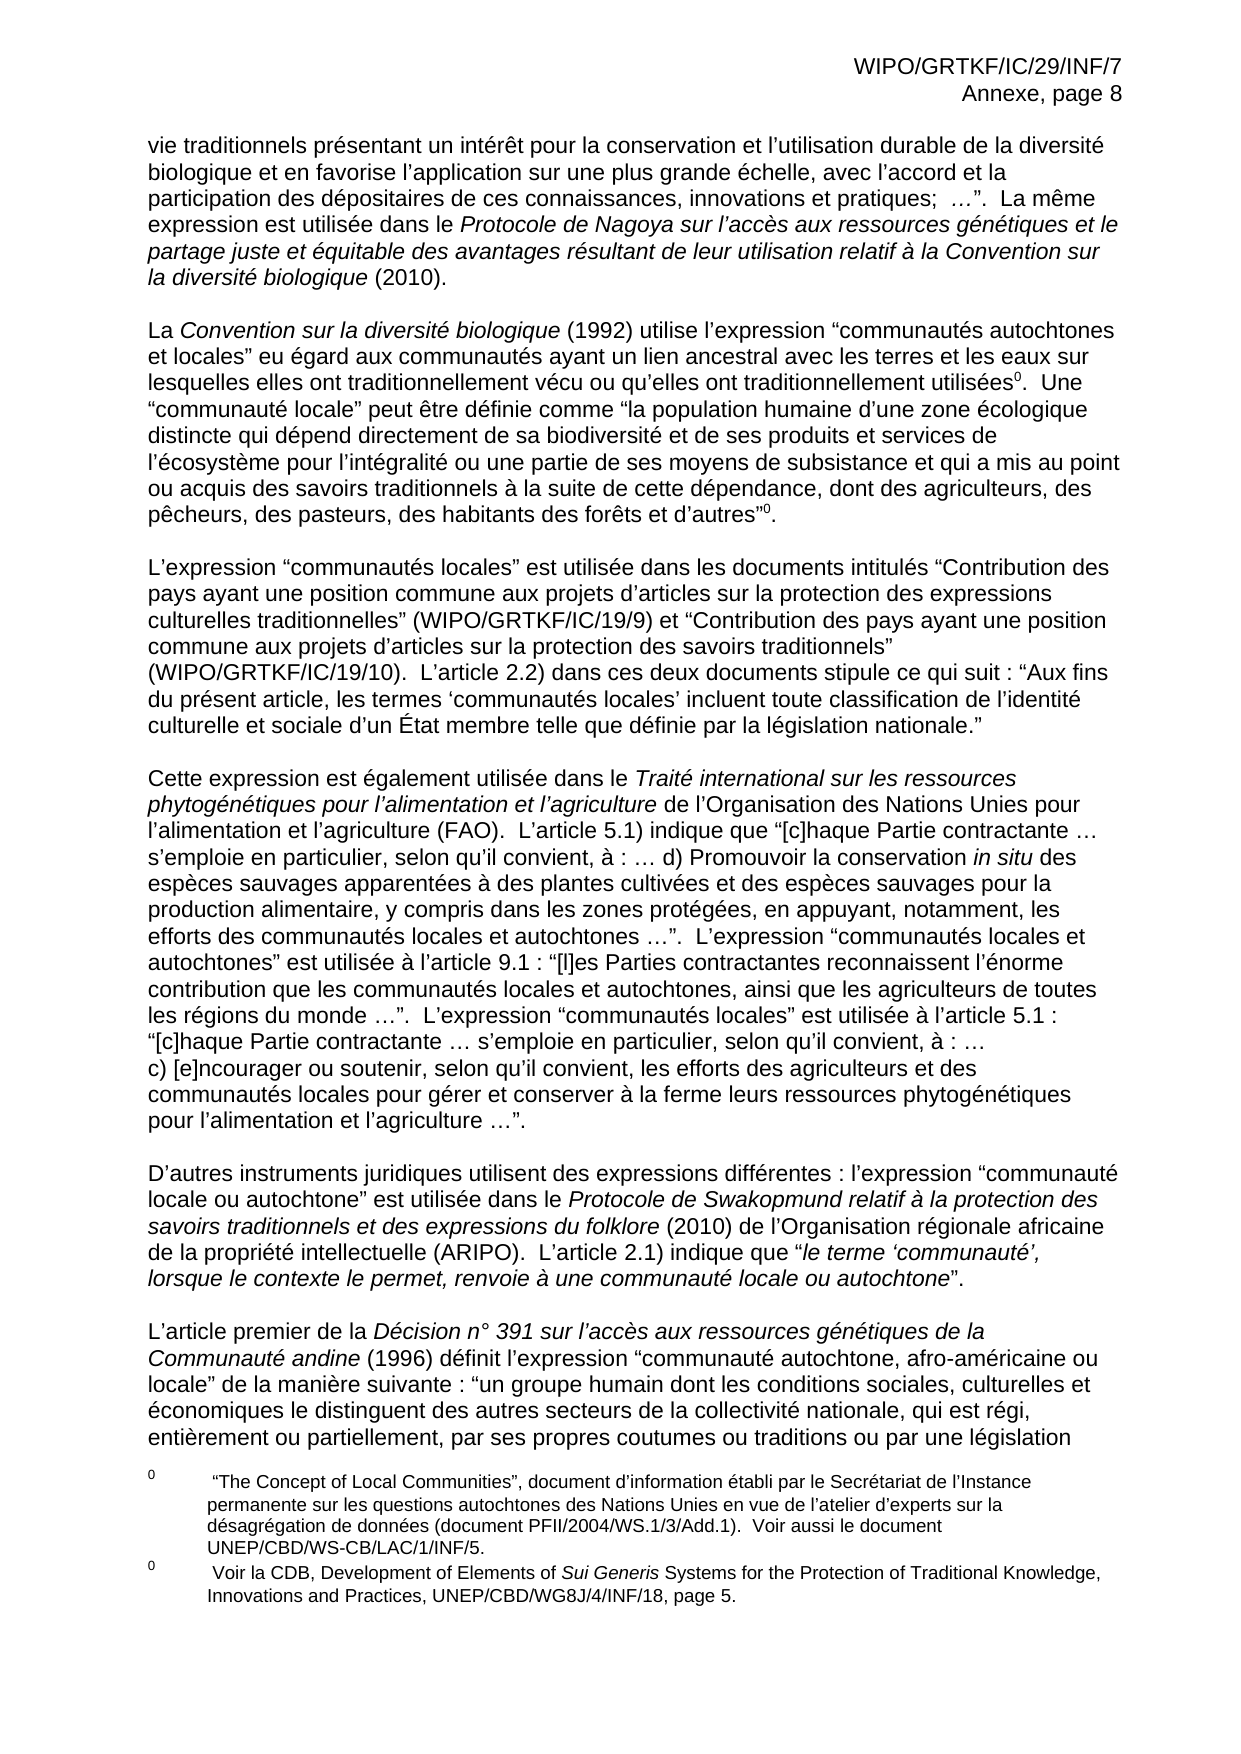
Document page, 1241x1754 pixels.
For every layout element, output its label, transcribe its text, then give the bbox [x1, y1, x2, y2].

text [148, 132, 1122, 290]
text D’autres instruments juridiques utilisent des expressions différentes : l’expression “communauté locale ou autochtone” est utilisée dans le Protocole de Swakopmund relatif à la protection des savoirs traditionnels et des expressions du folklore (2010) de l’Organisation régionale africaine de la propriété intellectuelle (ARIPO). L’article 2.1) indique que “le terme ‘communauté’, lorsque le contexte le permet, renvoie à une communauté locale ou autochtone”. [148, 1160, 1122, 1292]
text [148, 1318, 1122, 1450]
text L’expression “communautés locales” est utilisée dans les documents intitulés “Contribution des pays ayant une position commune aux projets d’articles sur la protection des expressions culturelles traditionnelles” (WIPO/GRTKF/IC/19/9) et “Contribution des pays ayant une position commune aux projets d’articles sur la protection des savoirs traditionnels” (WIPO/GRTKF/IC/19/10). L’article 2.2) dans ces deux documents stipule ce qui suit : “Aux fins du présent article, les termes ‘communautés locales’ incluent toute classification de l’identité culturelle et sociale d’un État membre telle que définie par la législation nationale.” [148, 554, 1122, 738]
text La Convention sur la diversité biologique (1992) utilise l’expression “communautés autochtones et locales” eu égard aux communautés ayant un lien ancestral avec les terres et les eaux sur lesquelles elles ont traditionnellement vécu ou qu’elles ont traditionnellement utilisées. Une “communauté locale” peut être définie comme “la population humaine d’une zone écologique distincte qui dépend directement de sa biodiversité et de ses produits et services de l’écosystème pour l’intégralité ou une partie de ses moyens de subsistance et qui a mis au point ou acquis des savoirs traditionnels à la suite de cette dépendance, dont des agriculteurs, des pêcheurs, des pasteurs, des habitants des forêts et d’autres”. [148, 317, 1122, 527]
text Cette expression est également utilisée dans le Traité international sur les ressources phytogénétiques pour l’alimentation et l’agriculture de l’Organisation des Nations Unies pour l’alimentation et l’agriculture (FAO). L’article 5.1) indique que “[c]haque Partie contractante … s’emploie en particulier, selon qu’il convient, à : … d) Promouvoir la conservation in situ des espèces sauvages apparentées à des plantes cultivées et des espèces sauvages pour la production alimentaire, y compris dans les zones protégées, en appuyant, notamment, les efforts des communautés locales et autochtones …”. L’expression “communautés locales et autochtones” est utilisée à l’article 9.1 : “[l]es Parties contractantes reconnaissent l’énorme contribution que les communautés locales et autochtones, ainsi que les agriculteurs de toutes les régions du monde …”. L’expression “communautés locales” est utilisée à l’article 5.1 : “[c]haque Partie contractante … s’emploie en particulier, selon qu’il convient, à : … c) [e]ncourager ou soutenir, selon qu’il convient, les efforts des agriculteurs et des communautés locales pour gérer et conserver à la ferme leurs ressources phytogénétiques pour l’alimentation et l’agriculture …”. [148, 765, 1122, 1134]
